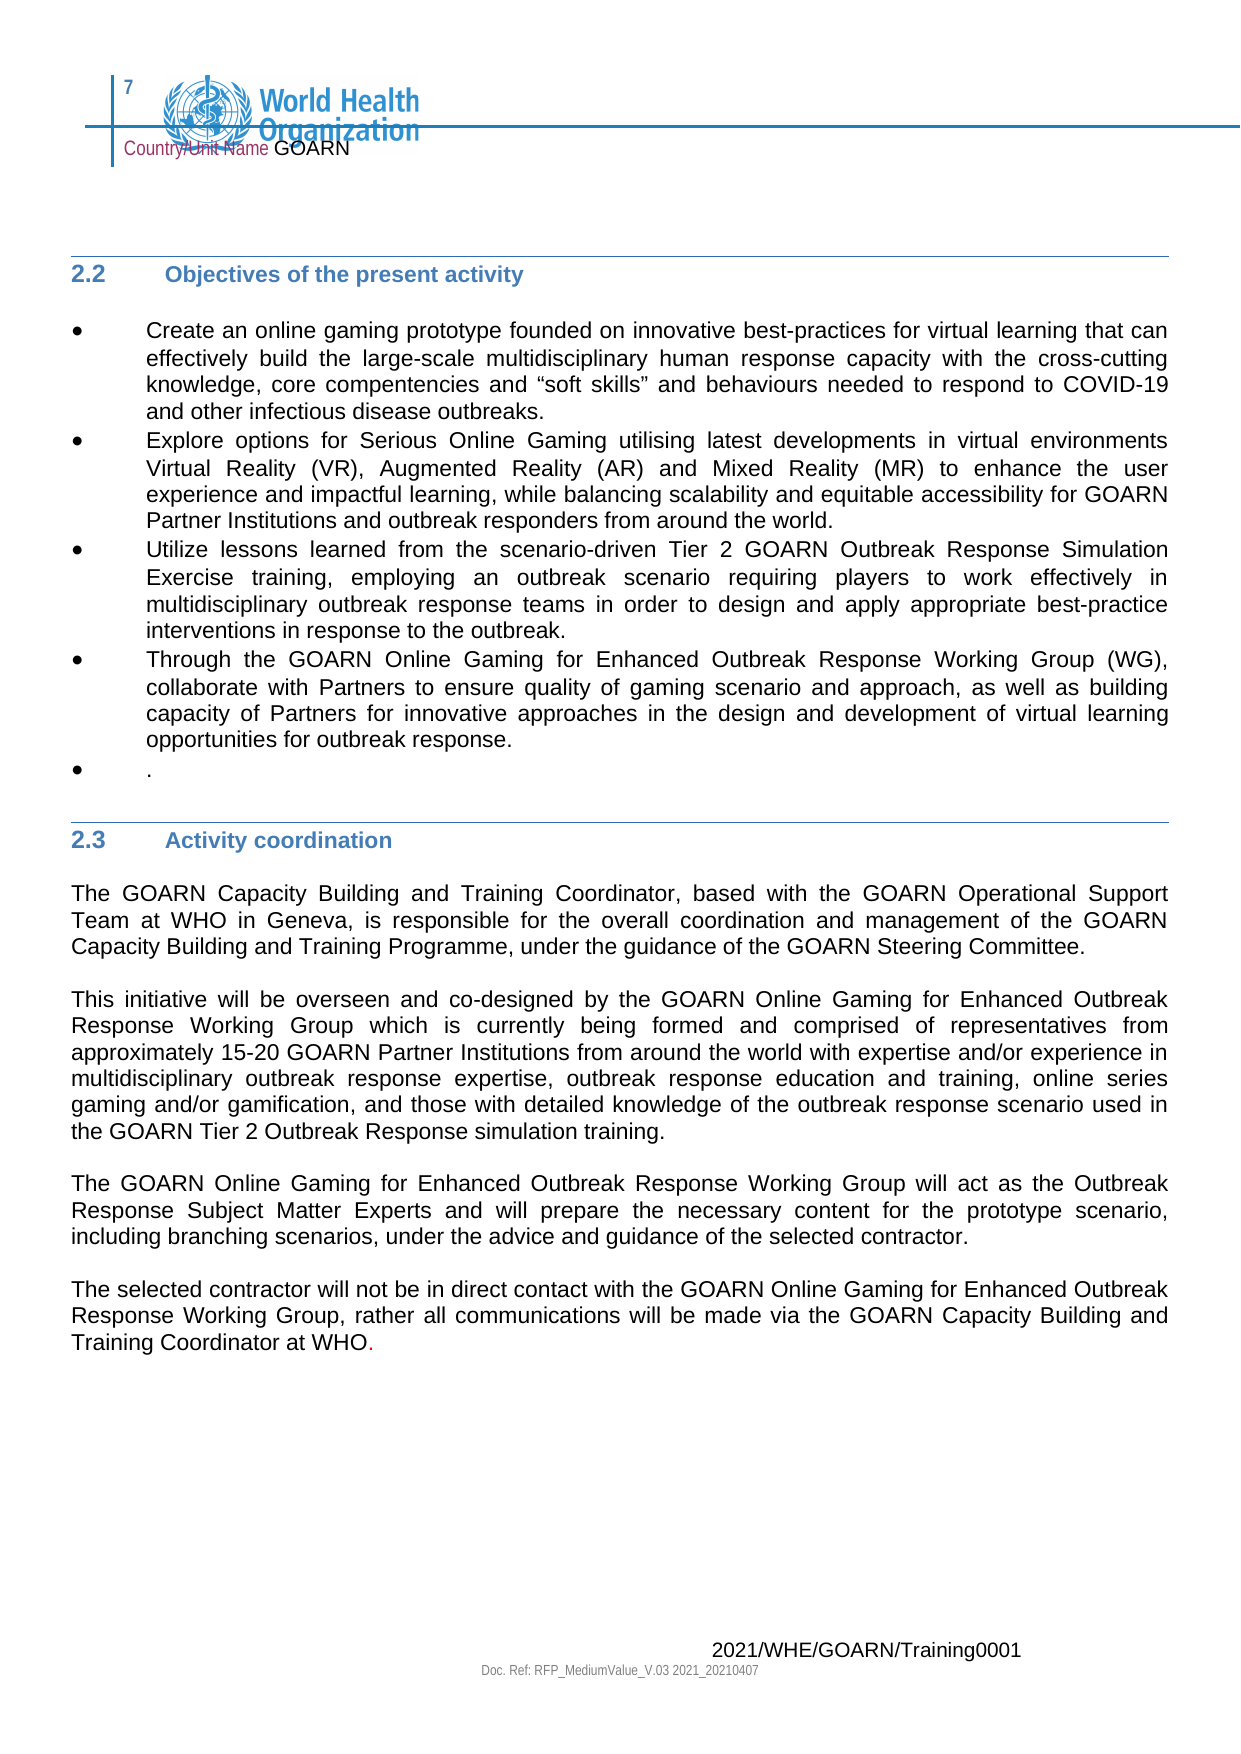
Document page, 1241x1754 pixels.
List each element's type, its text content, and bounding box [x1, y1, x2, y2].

list . [71, 753, 1169, 783]
picture [163, 75, 419, 125]
subtitle Objectives of the present activity [71, 257, 1169, 288]
text The selected contractor will not be in direct contact with the GOARN Online Gaming for Enhanced Outbreak Response Working Group, rather all communications will be made via the GOARN Capacity Building and Training Coordinator at WHO. [71, 1276, 1169, 1355]
list Through the GOARN Online Gaming for Enhanced Outbreak Response Working Group (WG), collaborate with Partners to ensure quality of gaming scenario and approach, as well as building capacity of Partners for innovative approaches in the design and development of virtual learning opportunities for outbreak response. [71, 643, 1169, 753]
text The GOARN Online Gaming for Enhanced Outbreak Response Working Group will act as the Outbreak Response Subject Matter Experts and will prepare the necessary content for the prototype scenario, including branching scenarios, under the advice and guidance of the selected contractor. [71, 1170, 1169, 1249]
list Create an online gaming prototype founded on innovative best-practices for virtual learning that can effectively build the large-scale multidisciplinary human response capacity with the cross-cutting knowledge, core compentencies and “soft skills” and behaviours needed to respond to COVID-19 and other infectious disease outbreaks. [71, 314, 1169, 424]
text This initiative will be overseen and co-designed by the GOARN Online Gaming for Enhanced Outbreak Response Working Group which is currently being formed and comprised of representatives from approximately 15-20 GOARN Partner Institutions from around the world with expertise and/or experience in multidisciplinary outbreak response expertise, outbreak response education and training, online series gaming and/or gamification, and those with detailed knowledge of the outbreak response scenario used in the GOARN Tier 2 Outbreak Response simulation training. [71, 986, 1169, 1144]
picture [324, 142, 332, 148]
picture [338, 143, 345, 154]
picture [163, 128, 419, 154]
picture [293, 142, 303, 154]
text The GOARN Capacity Building and Training Coordinator, based with the GOARN Operational Support Team at WHO in Geneva, is responsible for the overall coordination and management of the GOARN Capacity Building and Training Programme, under the guidance of the GOARN Steering Committee. [71, 880, 1169, 959]
list Utilize lessons learned from the scenario-driven Tier 2 GOARN Outbreak Response Simulation Exercise training, employing an outbreak scenario requiring players to work effectively in multidisciplinary outbreak response teams in order to design and apply appropriate best-practice interventions in response to the outbreak. [71, 534, 1169, 643]
picture [226, 144, 231, 154]
subtitle Activity coordination [71, 823, 1169, 854]
list Explore options for Serious Online Gaming utilising latest developments in virtual environments Virtual Reality (VR), Augmented Reality (AR) and Mixed Reality (MR) to enhance the user experience and impactful learning, while balancing scalability and equitable accessibility for GOARN Partner Institutions and outbreak responders from around the world. [71, 424, 1169, 534]
